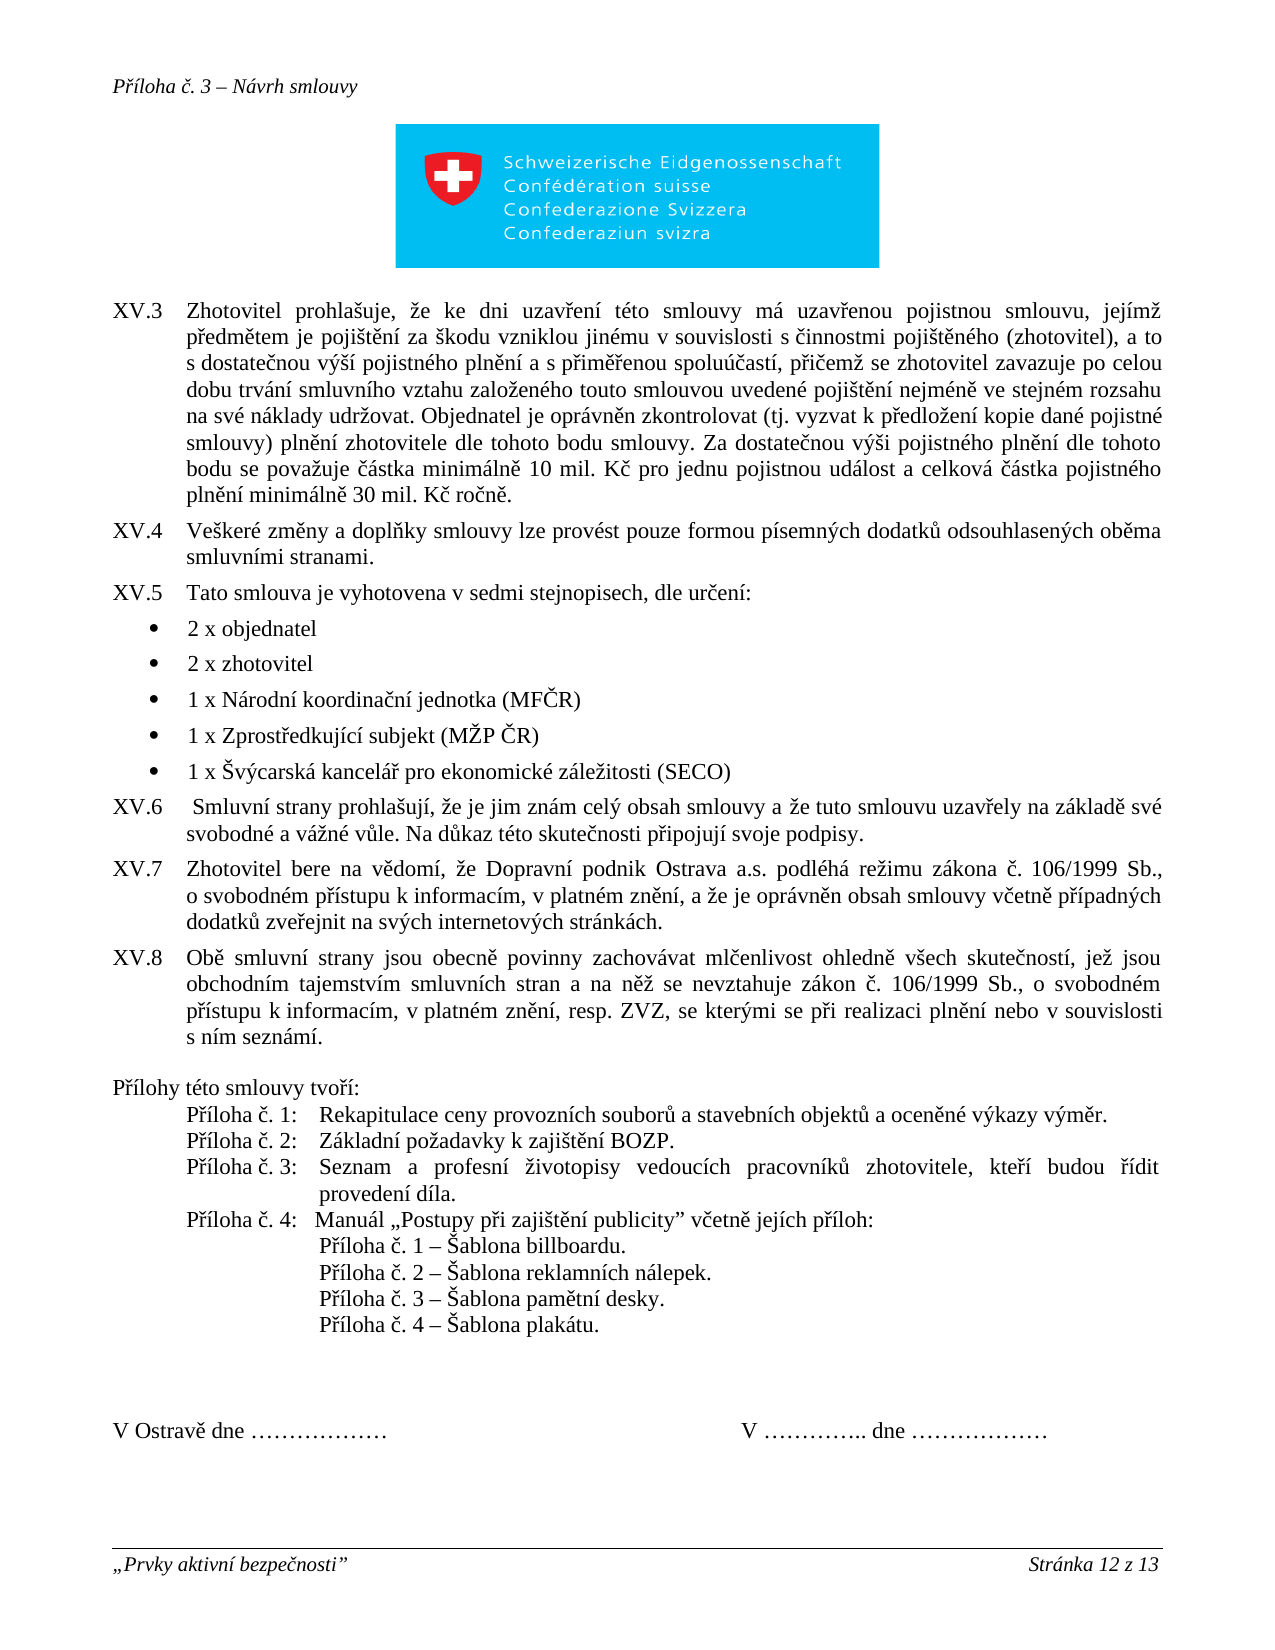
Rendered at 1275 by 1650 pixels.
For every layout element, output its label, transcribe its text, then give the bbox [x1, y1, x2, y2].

list 2 x zhotovitel [150, 651, 1163, 677]
list Zhotovitel prohlašuje, že ke dni uzavření této smlouvy má uzavřenou pojistnou smlouvu, jejímž předmětem je pojištění za škodu vzniklou jinému v souvislosti s činnostmi pojištěného (zhotovitel), a to s dostatečnou výší pojistného plnění a s přiměřenou spoluúčastí, přičemž se zhotovitel zavazuje po celou dobu trvání smluvního vztahu založeného touto smlouvou uvedené pojištění nejméně ve stejném rozsahu na své náklady udržovat. Objednatel je oprávněn zkontrolovat (tj. vyzvat k předložení kopie dané pojistné smlouvy) plnění zhotovitele dle tohoto bodu smlouvy. Za dostatečnou výši pojistného plnění dle tohoto bodu se považuje částka minimálně 10 mil. Kč pro jednu pojistnou událost a celková částka pojistného plnění minimálně 30 mil. Kč ročně. [112, 297, 1163, 508]
text Příloha č. 4: Manuál „Postupy při zajištění publicity” včetně jejích příloh: [186, 1206, 1161, 1232]
list Smluvní strany prohlašují, že je jim znám celý obsah smlouvy a že tuto smlouvu uzavřely na základě své svobodné a vážné vůle. Na důkaz této skutečnosti připojují svoje podpisy. [112, 793, 1163, 846]
list Příloha č. 2 – Šablona reklamních nálepek. [319, 1259, 1163, 1285]
list 1 x Švýcarská kancelář pro ekonomické záležitosti (SECO) [150, 758, 1163, 784]
list 2 x objednatel [150, 615, 1163, 641]
list Příloha č. 3 – Šablona pamětní desky. [319, 1285, 1163, 1312]
list 1 x Zprostředkující subjekt (MŽP ČR) [150, 722, 1163, 748]
picture [425, 153, 481, 205]
list Obě smluvní strany jsou obecně povinny zachovávat mlčenlivost ohledně všech skutečností, jež jsou obchodním tajemstvím smluvních stran a na něž se nevztahuje zákon č. 106/1999 Sb., o svobodném přístupu k informacím, v platném znění, resp. ZVZ, se kterými se při realizaci plnění nebo v souvislosti s ním seznámí. [112, 944, 1163, 1049]
text Příloha č. 3: Seznam a profesní životopisy vedoucích pracovníků zhotovitele, kteří budou řídit provedení díla. [186, 1153, 1161, 1206]
text Příloha č. 1: Rekapitulace ceny provozních souborů a stavebních objektů a oceněné výkazy výměr. [186, 1101, 1161, 1127]
text Přílohy této smlouvy tvoří: [112, 1074, 1161, 1101]
list 1 x Národní koordinační jednotka (MFČR) [150, 686, 1163, 713]
list Veškeré změny a doplňky smlouvy lze provést pouze formou písemných dodatků odsouhlasených oběma smluvními stranami. [112, 517, 1163, 570]
list Příloha č. 4 – Šablona plakátu. [319, 1312, 1163, 1338]
text Příloha č. 2: Základní požadavky k zajištění BOZP. [186, 1127, 1161, 1153]
list Příloha č. 1 – Šablona billboardu. [319, 1232, 1163, 1259]
list Tato smlouva je vyhotovena v sedmi stejnopisech, dle určení: [112, 579, 1163, 605]
list Zhotovitel bere na vědomí, že Dopravní podnik Ostrava a.s. podléhá režimu zákona č. 106/1999 Sb., o svobodném přístupu k informacím, v platném znění, a že je oprávněn obsah smlouvy včetně případných dodatků zveřejnit na svých internetových stránkách. [112, 856, 1163, 934]
text V Ostravě dne ……………… V ………….. dne ……………… [112, 1417, 1161, 1443]
